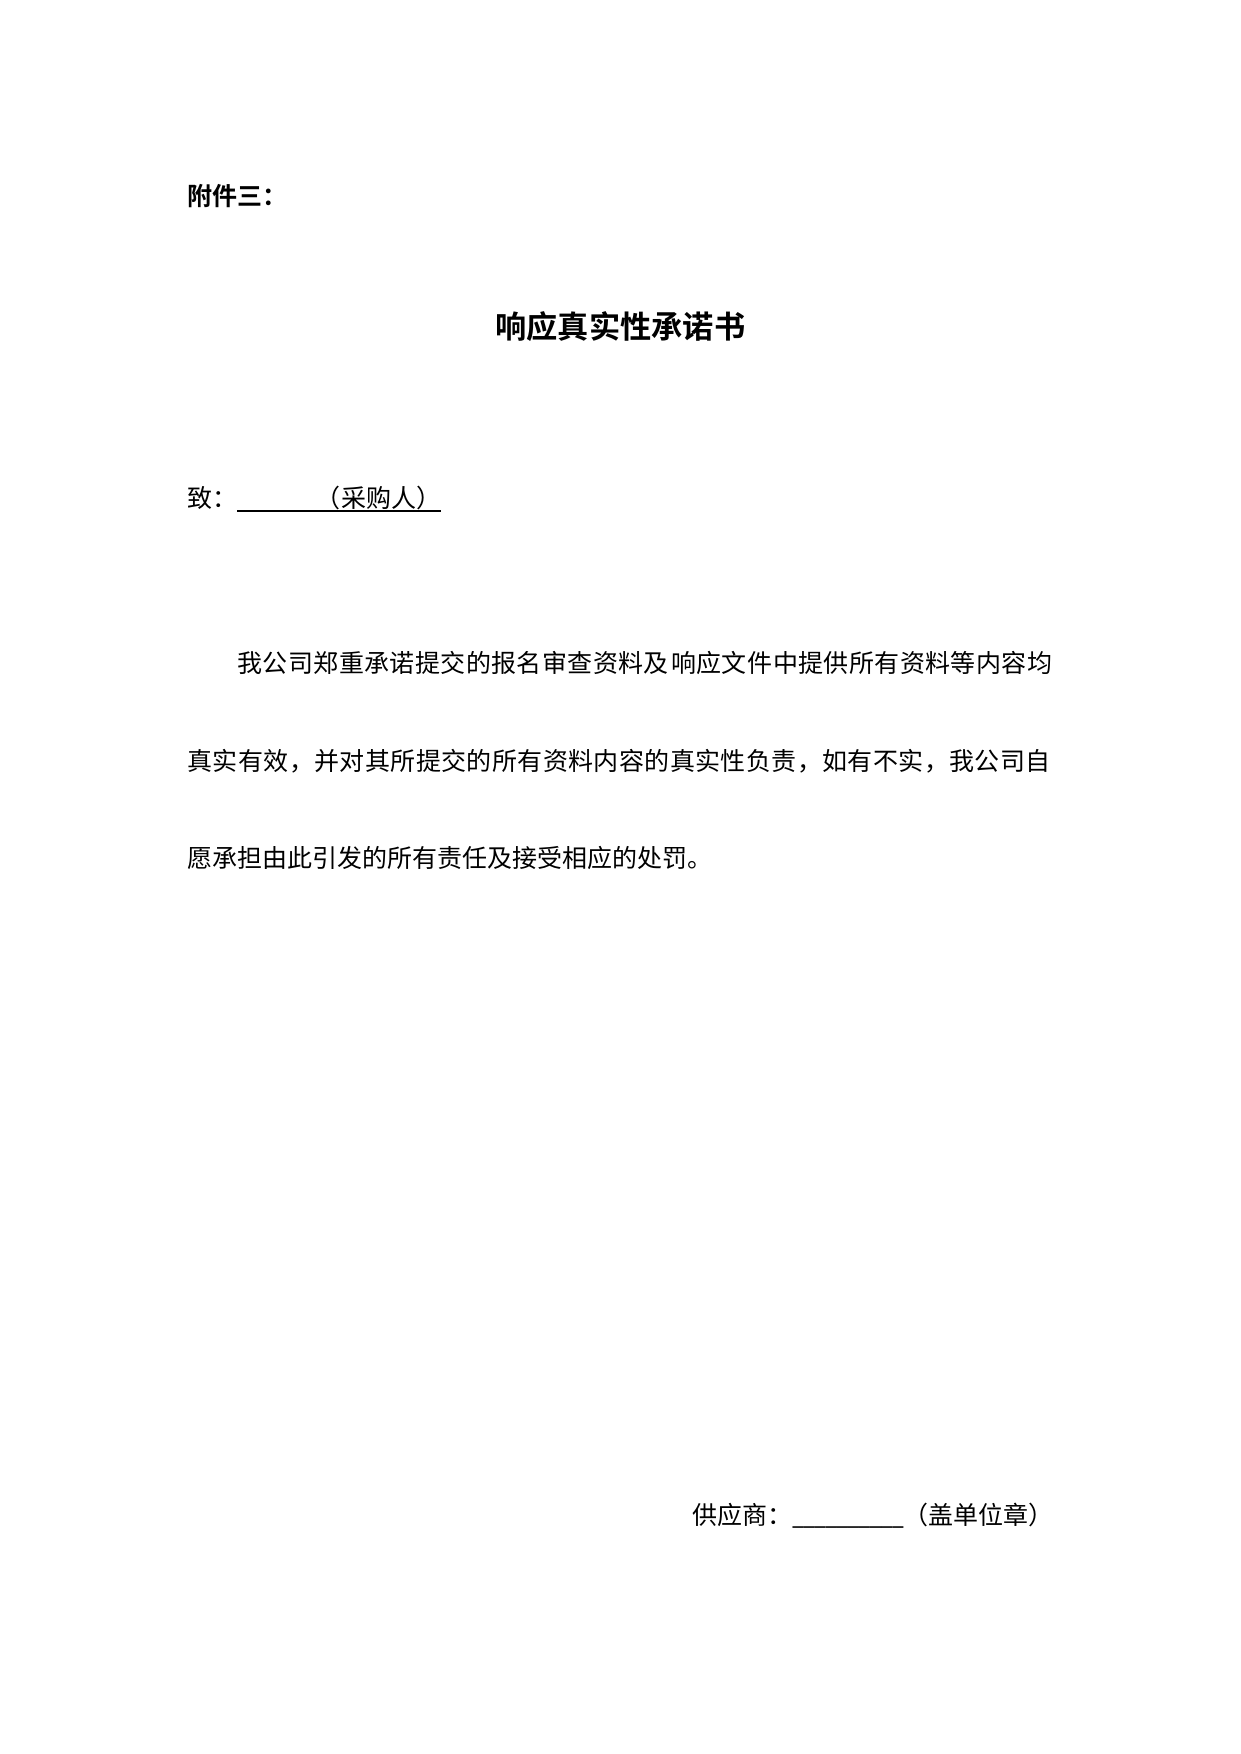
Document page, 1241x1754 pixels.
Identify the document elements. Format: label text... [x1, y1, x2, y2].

text 我公司郑重承诺提交的报名审查资料及响应文件中提供所有资料等内容均真实有效，并对其所提交的所有资料内容的真实性负责，如有不实，我公司自愿承担由此引发的所有责任及接受相应的处罚。 [187, 629, 1053, 889]
text 致： （采购人） [187, 464, 1053, 529]
text 附件三： [187, 162, 1053, 227]
text 响应真实性承诺书 [187, 292, 1053, 357]
text 供应商：__________（盖单位章） [187, 1481, 1053, 1546]
